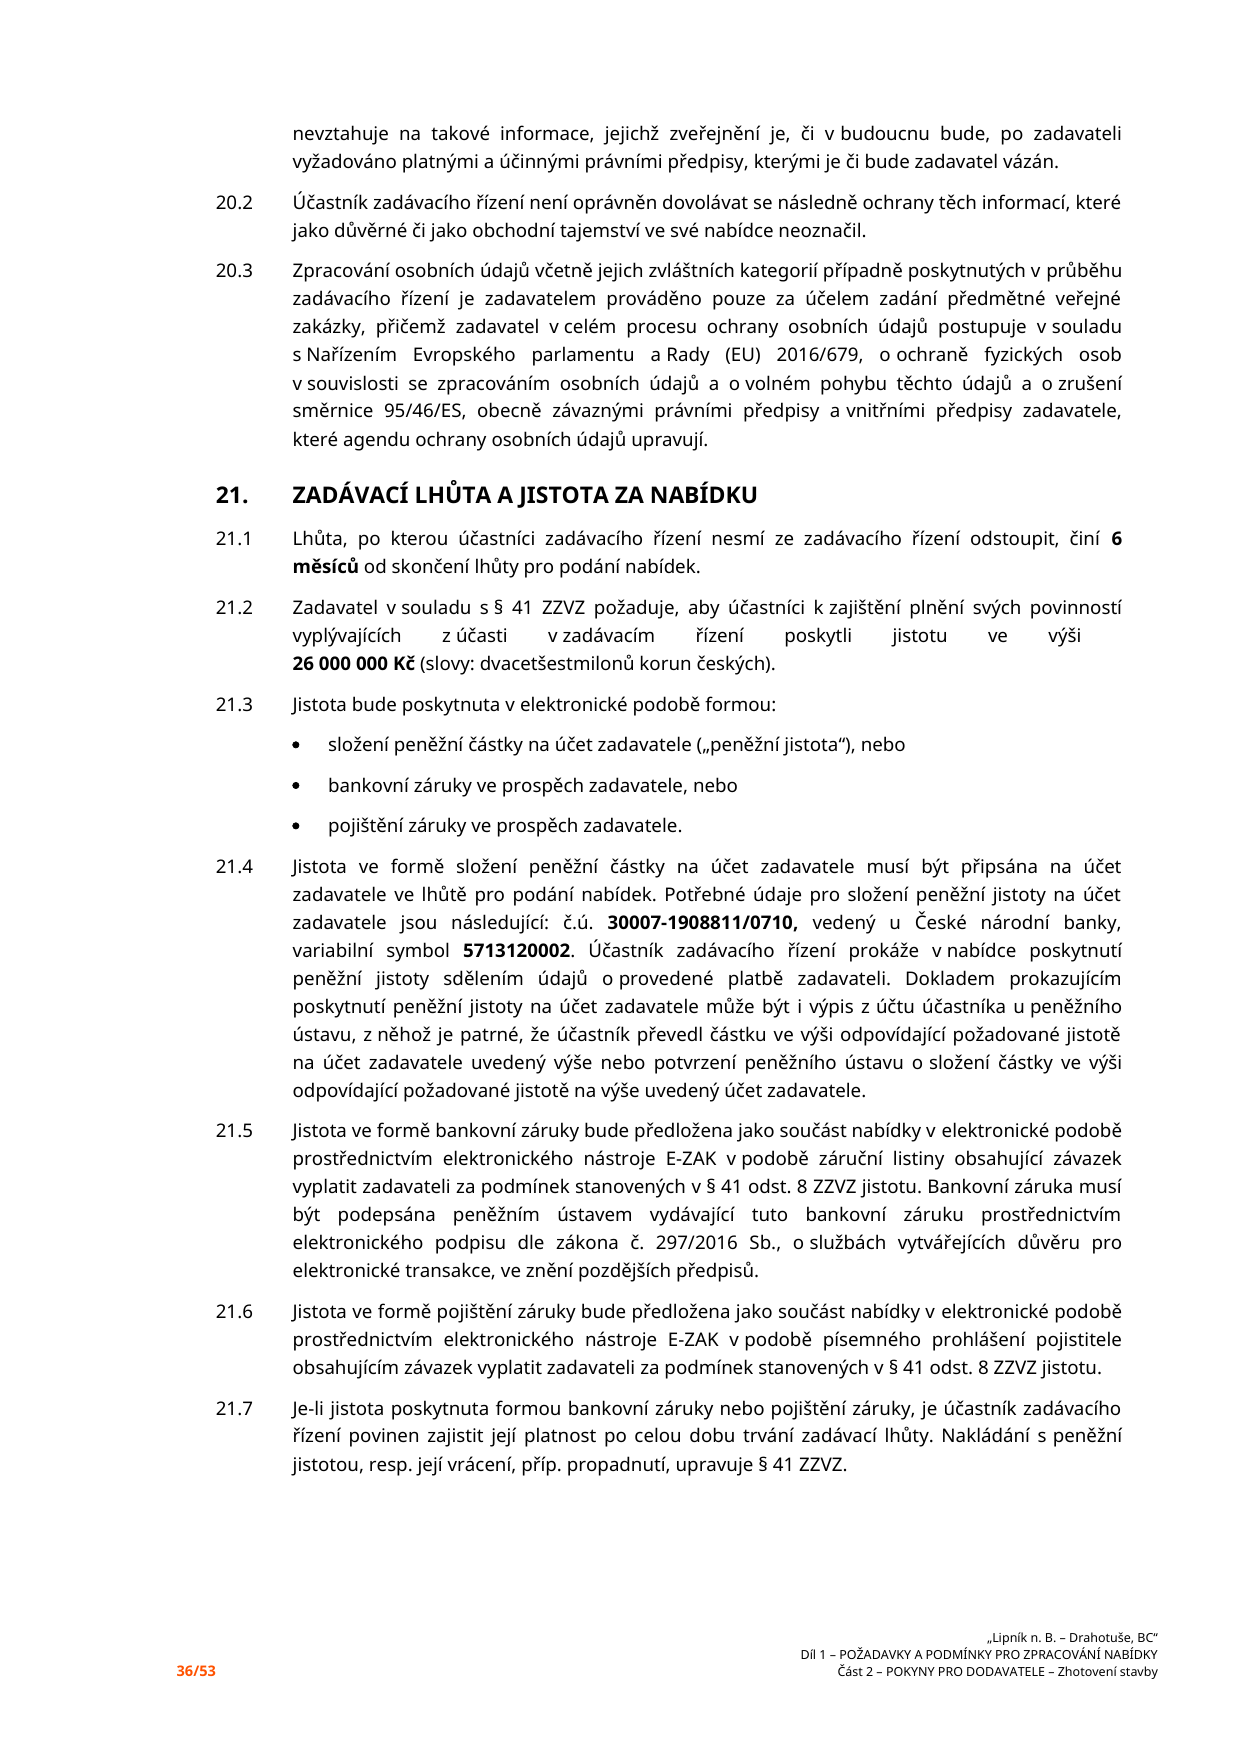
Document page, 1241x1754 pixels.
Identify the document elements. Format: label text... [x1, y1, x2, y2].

text Zpracování osobních údajů včetně jejich zvláštních kategorií případně poskytnutých v průběhu zadávacího řízení je zadavatelem prováděno pouze za účelem zadání předmětné veřejné zakázky, přičemž zadavatel v celém procesu ochrany osobních údajů postupuje v souladu s Nařízením Evropského parlamentu a Rady (EU) 2016/679, o ochraně fyzických osob v souvislosti se zpracováním osobních údajů a o volném pohybu těchto údajů a o zrušení směrnice 95/46/ES, obecně závaznými právními předpisy a vnitřními předpisy zadavatele, které agendu ochrany osobních údajů upravují. [216, 258, 1122, 451]
text pojištění záruky ve prospěch zadavatele. [292, 812, 1122, 838]
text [216, 121, 1122, 174]
text ZADÁVACÍ LHŮTA A JISTOTA ZA NABÍDKU [216, 479, 1122, 510]
text Jistota bude poskytnuta v elektronické podobě formou: [216, 691, 1122, 716]
text Jistota ve formě složení peněžní částky na účet zadavatele musí být připsána na účet zadavatele ve lhůtě pro podání nabídek. Potřebné údaje pro složení peněžní jistoty na účet zadavatele jsou následující: č.ú. 30007-1908811/0710, vedený u České národní banky, variabilní symbol 5713120002. Účastník zadávacího řízení prokáže v nabídce poskytnutí peněžní jistoty sdělením údajů o provedené platbě zadavateli. Dokladem prokazujícím poskytnutí peněžní jistoty na účet zadavatele může být i výpis z účtu účastníka u peněžního ústavu, z něhož je patrné, že účastník převedl částku ve výši odpovídající požadované jistotě na účet zadavatele uvedený výše nebo potvrzení peněžního ústavu o složení částky ve výši odpovídající požadované jistotě na výše uvedený účet zadavatele. [216, 853, 1122, 1103]
text Je-li jistota poskytnuta formou bankovní záruky nebo pojištění záruky, je účastník zadávacího řízení povinen zajistit její platnost po celou dobu trvání zadávací lhůty. Nakládání s peněžní jistotou, resp. její vrácení, příp. propadnutí, upravuje § 41 ZZVZ. [216, 1395, 1122, 1476]
text Účastník zadávacího řízení není oprávněn dovolávat se následně ochrany těch informací, které jako důvěrné či jako obchodní tajemství ve své nabídce neoznačil. [216, 189, 1122, 243]
text Jistota ve formě bankovní záruky bude předložena jako součást nabídky v elektronické podobě prostřednictvím elektronického nástroje E-ZAK v podobě záruční listiny obsahující závazek vyplatit zadavateli za podmínek stanovených v § 41 odst. 8 ZZVZ jistotu. Bankovní záruka musí být podepsána peněžním ústavem vydávající tuto bankovní záruku prostřednictvím elektronického podpisu dle zákona č. 297/2016 Sb., o službách vytvářejících důvěru pro elektronické transakce, ve znění pozdějších předpisů. [216, 1118, 1122, 1283]
text Lhůta, po kterou účastníci zadávacího řízení nesmí ze zadávacího řízení odstoupit, činí 6 měsíců od skončení lhůty pro podání nabídek. [216, 526, 1122, 579]
text Zadavatel v souladu s § 41 ZZVZ požaduje, aby účastníci k zajištění plnění svých povinností vyplývajících z účasti v zadávacím řízení poskytli jistotu ve výši 26 000 000 Kč (slovy: dvacetšestmilonů korun českých). [216, 594, 1122, 676]
text bankovní záruky ve prospěch zadavatele, nebo [292, 772, 1122, 797]
text Jistota ve formě pojištění záruky bude předložena jako součást nabídky v elektronické podobě prostřednictvím elektronického nástroje E-ZAK v podobě písemného prohlášení pojistitele obsahujícím závazek vyplatit zadavateli za podmínek stanovených v § 41 odst. 8 ZZVZ jistotu. [216, 1298, 1122, 1380]
text složení peněžní částky na účet zadavatele („peněžní jistota“), nebo [292, 731, 1122, 757]
